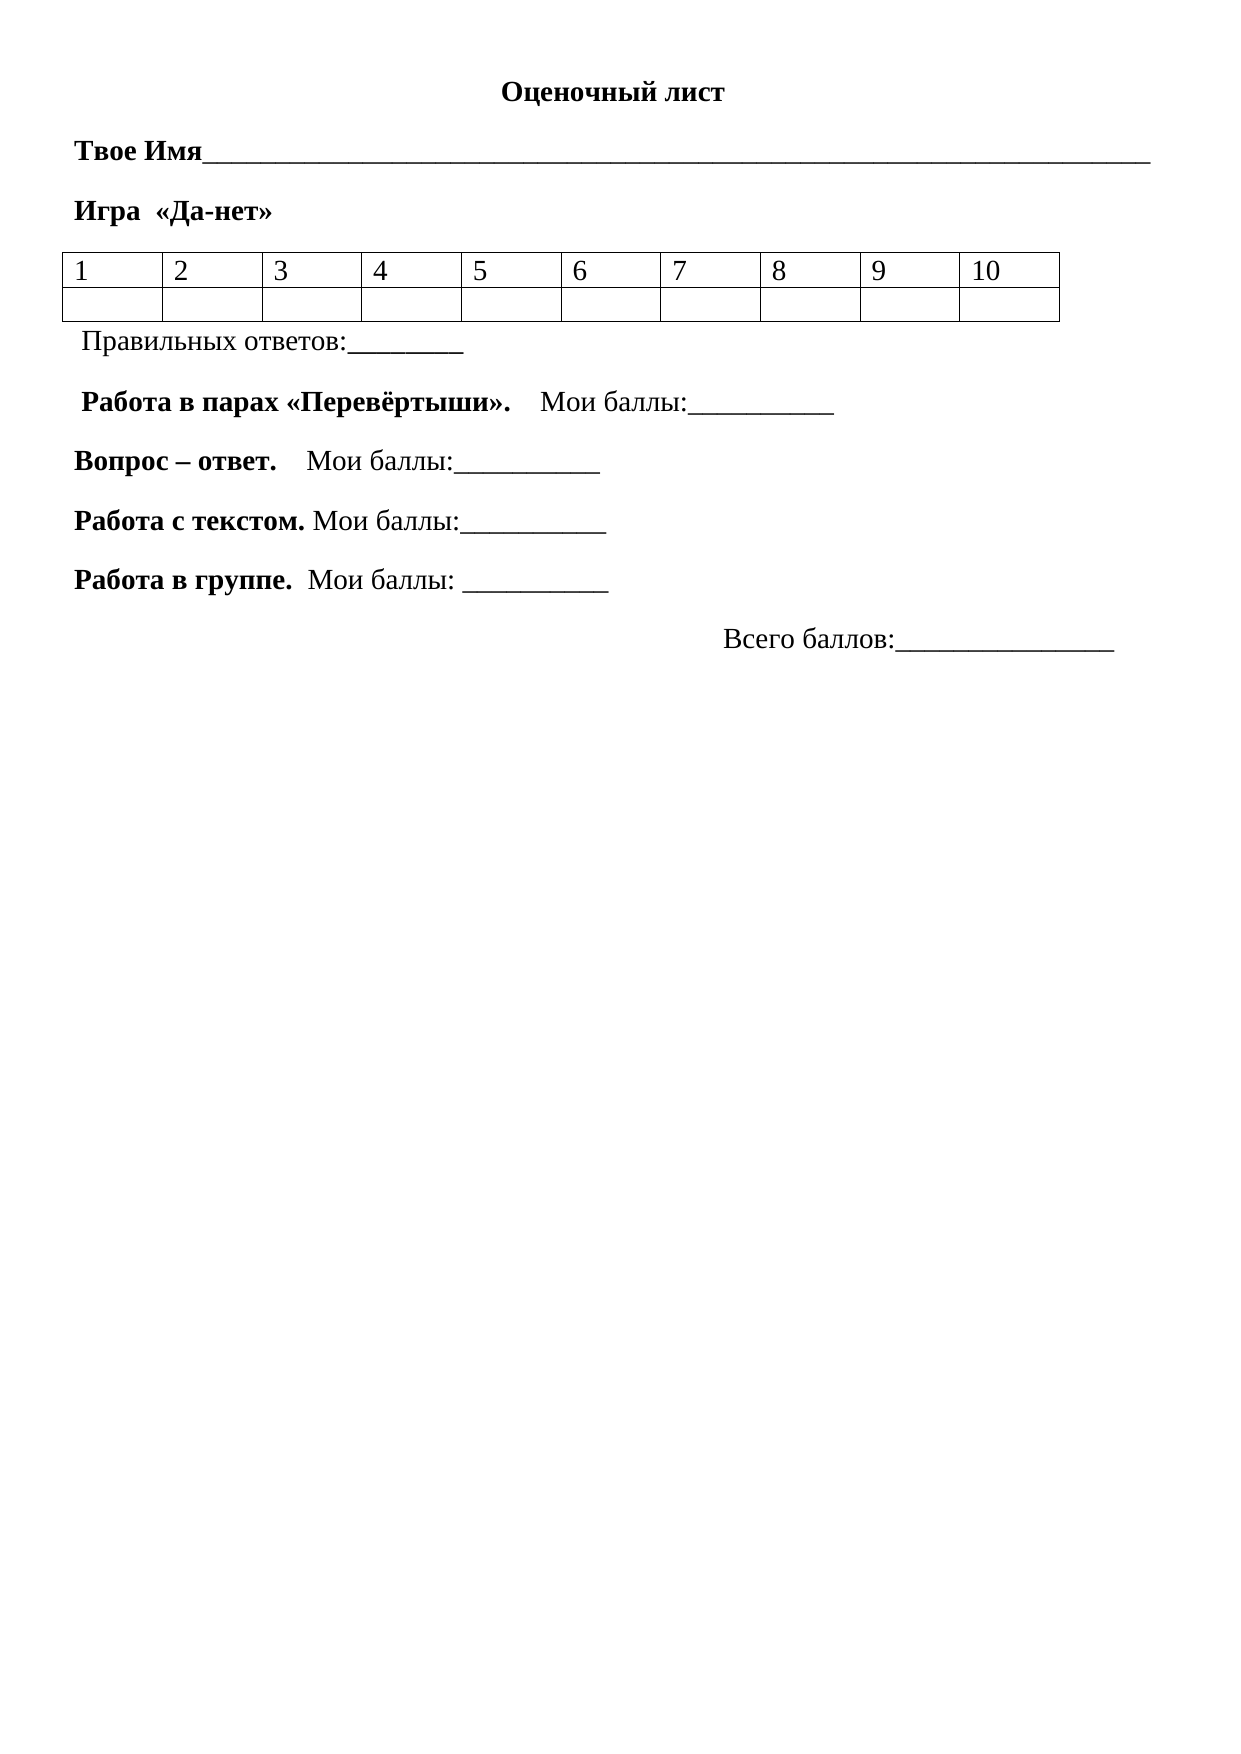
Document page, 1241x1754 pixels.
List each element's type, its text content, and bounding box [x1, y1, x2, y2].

table_cell [761, 288, 860, 321]
table_header 6 [562, 253, 660, 287]
table_cell [960, 288, 1059, 321]
text Работа в группе. Мои баллы: __________ [74, 562, 1152, 596]
table_header 8 [761, 253, 860, 287]
table_header 7 [661, 253, 760, 287]
table_header 2 [163, 253, 262, 287]
table_header 10 [960, 253, 1059, 287]
table_cell [163, 288, 262, 321]
table_cell [861, 288, 959, 321]
table_cell [462, 288, 561, 321]
text Вопрос – ответ. Мои баллы:__________ [74, 443, 1152, 477]
table_header 5 [462, 253, 561, 287]
table_cell [362, 288, 461, 321]
text Оценочный лист [74, 74, 1152, 107]
table_header 4 [362, 253, 461, 287]
table_cell [63, 288, 162, 321]
text Правильных ответов:________ [74, 322, 1152, 358]
table_header 9 [861, 253, 959, 287]
text Всего баллов:_______________ [74, 621, 1152, 655]
text Работа с текстом. Мои баллы:__________ [74, 503, 1152, 536]
table_header 1 [63, 253, 162, 287]
table_cell [661, 288, 760, 321]
table_cell [263, 288, 361, 321]
table_cell [562, 288, 660, 321]
text Твое Имя_________________________________________________________________ [74, 133, 1152, 167]
text Игра «Да-нет» [74, 193, 1152, 226]
table_header 3 [263, 253, 361, 287]
text Работа в парах «Перевёртыши». Мои баллы:__________ [74, 384, 1152, 417]
